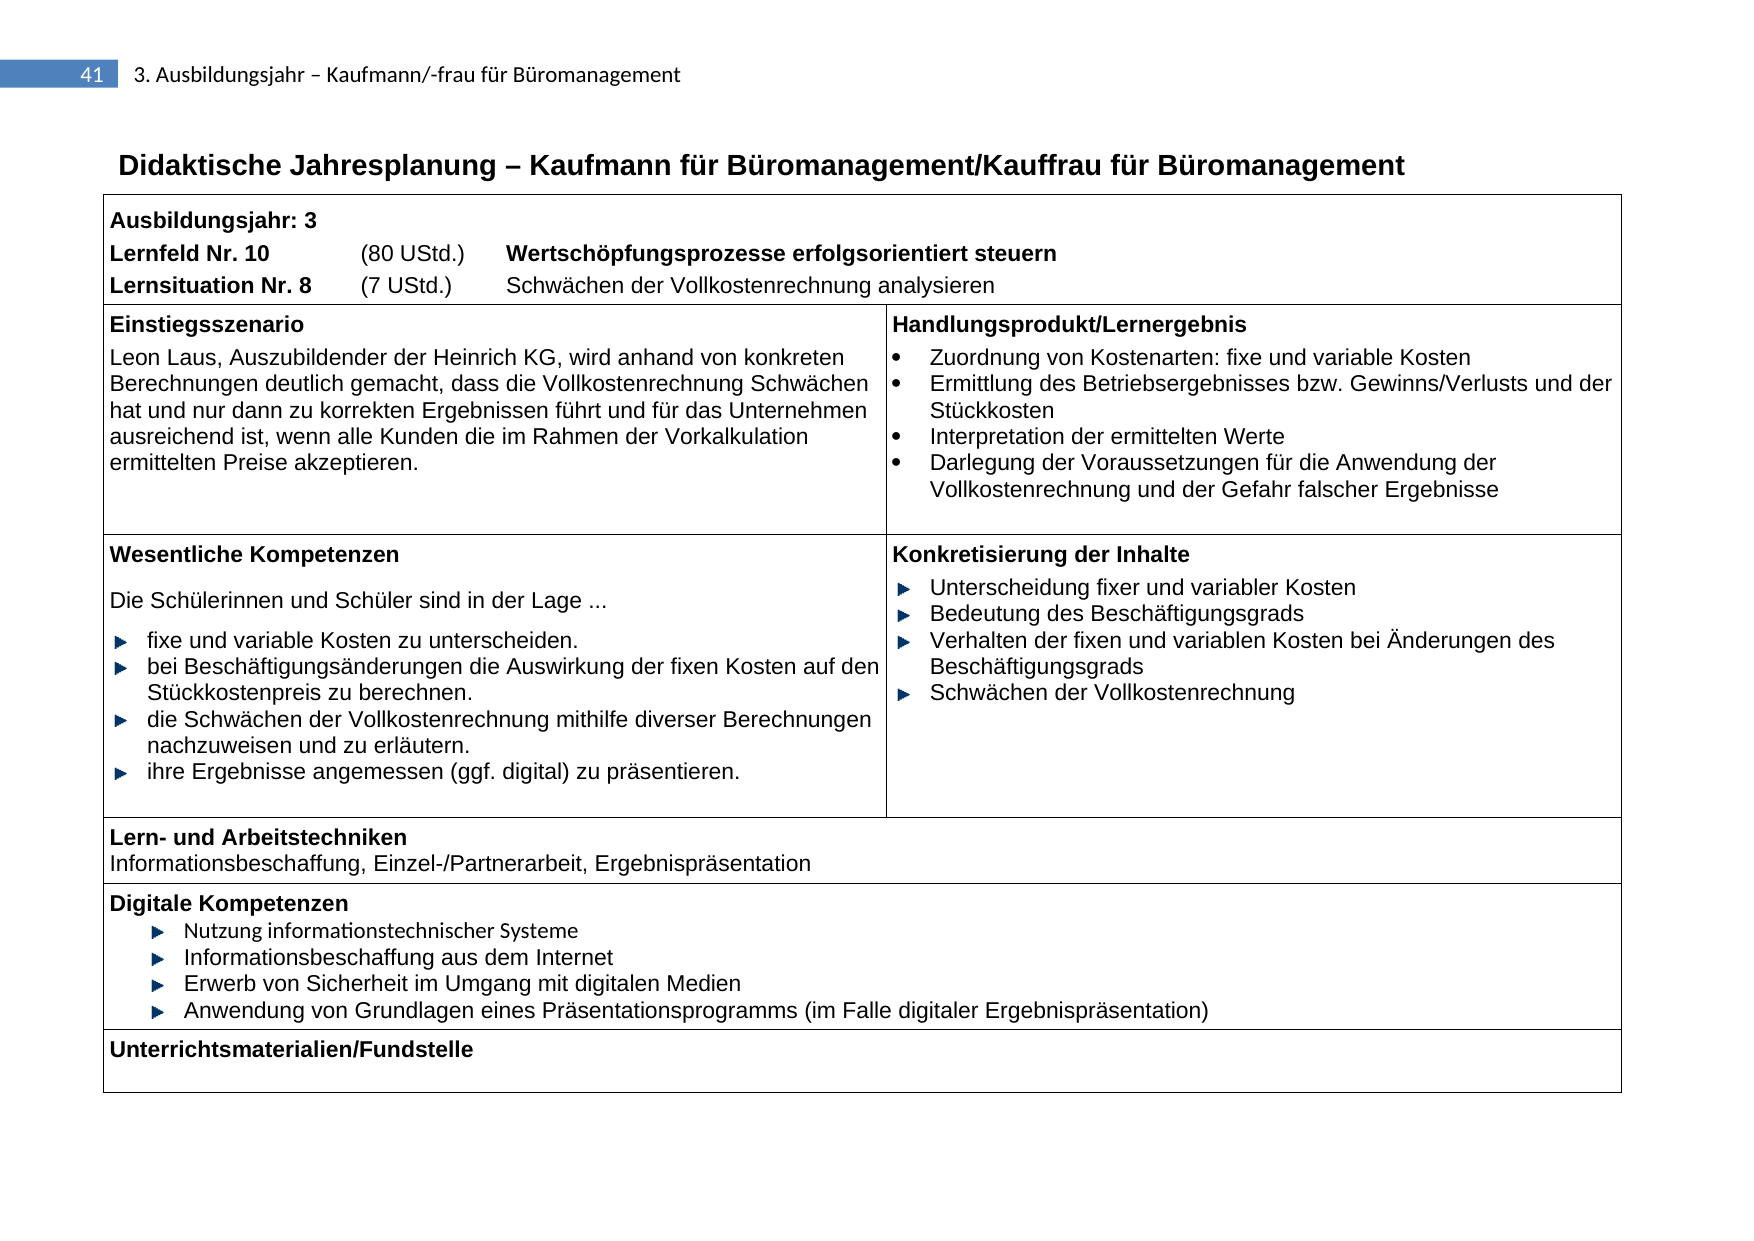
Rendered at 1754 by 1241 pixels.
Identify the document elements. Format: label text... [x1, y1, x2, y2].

picture [893, 684, 910, 701]
table_cell Digitale Kompetenzen [104, 884, 1621, 1029]
picture [147, 1001, 164, 1019]
picture [110, 631, 127, 649]
picture [147, 921, 164, 939]
picture [893, 578, 910, 596]
table_cell Handlungsprodukt/Lernergebnis Zuordnung von Kostenarten: fixe und variable Kosten Ermittlung des Betriebsergebnisses bzw. Gewinns/Verlusts und der Stückkosten Interpretation der ermittelten Werte Darlegung der Voraussetzungen für die Anwendung der Vollkostenrechnung und der Gefahr falscher Ergebnisse [887, 305, 1621, 534]
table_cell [104, 1030, 1621, 1092]
picture [110, 710, 127, 727]
table_cell Konkretisierung der Inhalte Unterscheidung fixer und variabler Kosten Bedeutung des Beschäftigungsgrads Verhalten der fixen und variablen Kosten bei Änderungen des Beschäftigungsgrads Schwächen der Vollkostenrechnung [887, 535, 1621, 817]
picture [110, 657, 127, 675]
picture [893, 605, 910, 622]
table_cell Wesentliche Kompetenzen Die Schülerinnen und Schüler sind in der Lage ... fixe und variable Kosten zu unterscheiden. bei Beschäftigungsänderungen die Auswirkung der fixen Kosten auf den Stückkostenpreis zu berechnen. die Schwächen der Vollkostenrechnung mithilfe diverser Berechnungen nachzuweisen und zu erläutern. ihre Ergebnisse angemessen (ggf. digital) zu präsentieren. [104, 535, 886, 817]
table_cell Lern- und Arbeitstechniken Informationsbeschaffung, Einzel-/Partnerarbeit, Ergebnispräsentation [104, 818, 1621, 883]
picture [110, 763, 127, 780]
text Didaktische Jahresplanung – Kaufmann für Büromanagement/Kauffrau für Büromanagement [118, 148, 1606, 181]
table_cell Einstiegsszenario Leon Laus, Auszubildender der Heinrich KG, wird anhand von konkreten Berechnungen deutlich gemacht, dass die Vollkostenrechnung Schwächen hat und nur dann zu korrekten Ergebnissen führt und für das Unternehmen ausreichend ist, wenn alle Kunden die im Rahmen der Vorkalkulation ermittelten Preise akzeptieren. [104, 305, 886, 534]
table_header Ausbildungsjahr: 3 Lernfeld Nr. 10 (80 UStd.) Wertschöpfungsprozesse erfolgsorientiert steuern Lernsituation Nr. 8 (7 UStd.) Schwächen der Vollkostenrechnung analysieren [104, 195, 1621, 304]
picture [893, 631, 910, 649]
picture [147, 975, 164, 992]
picture [147, 948, 164, 966]
